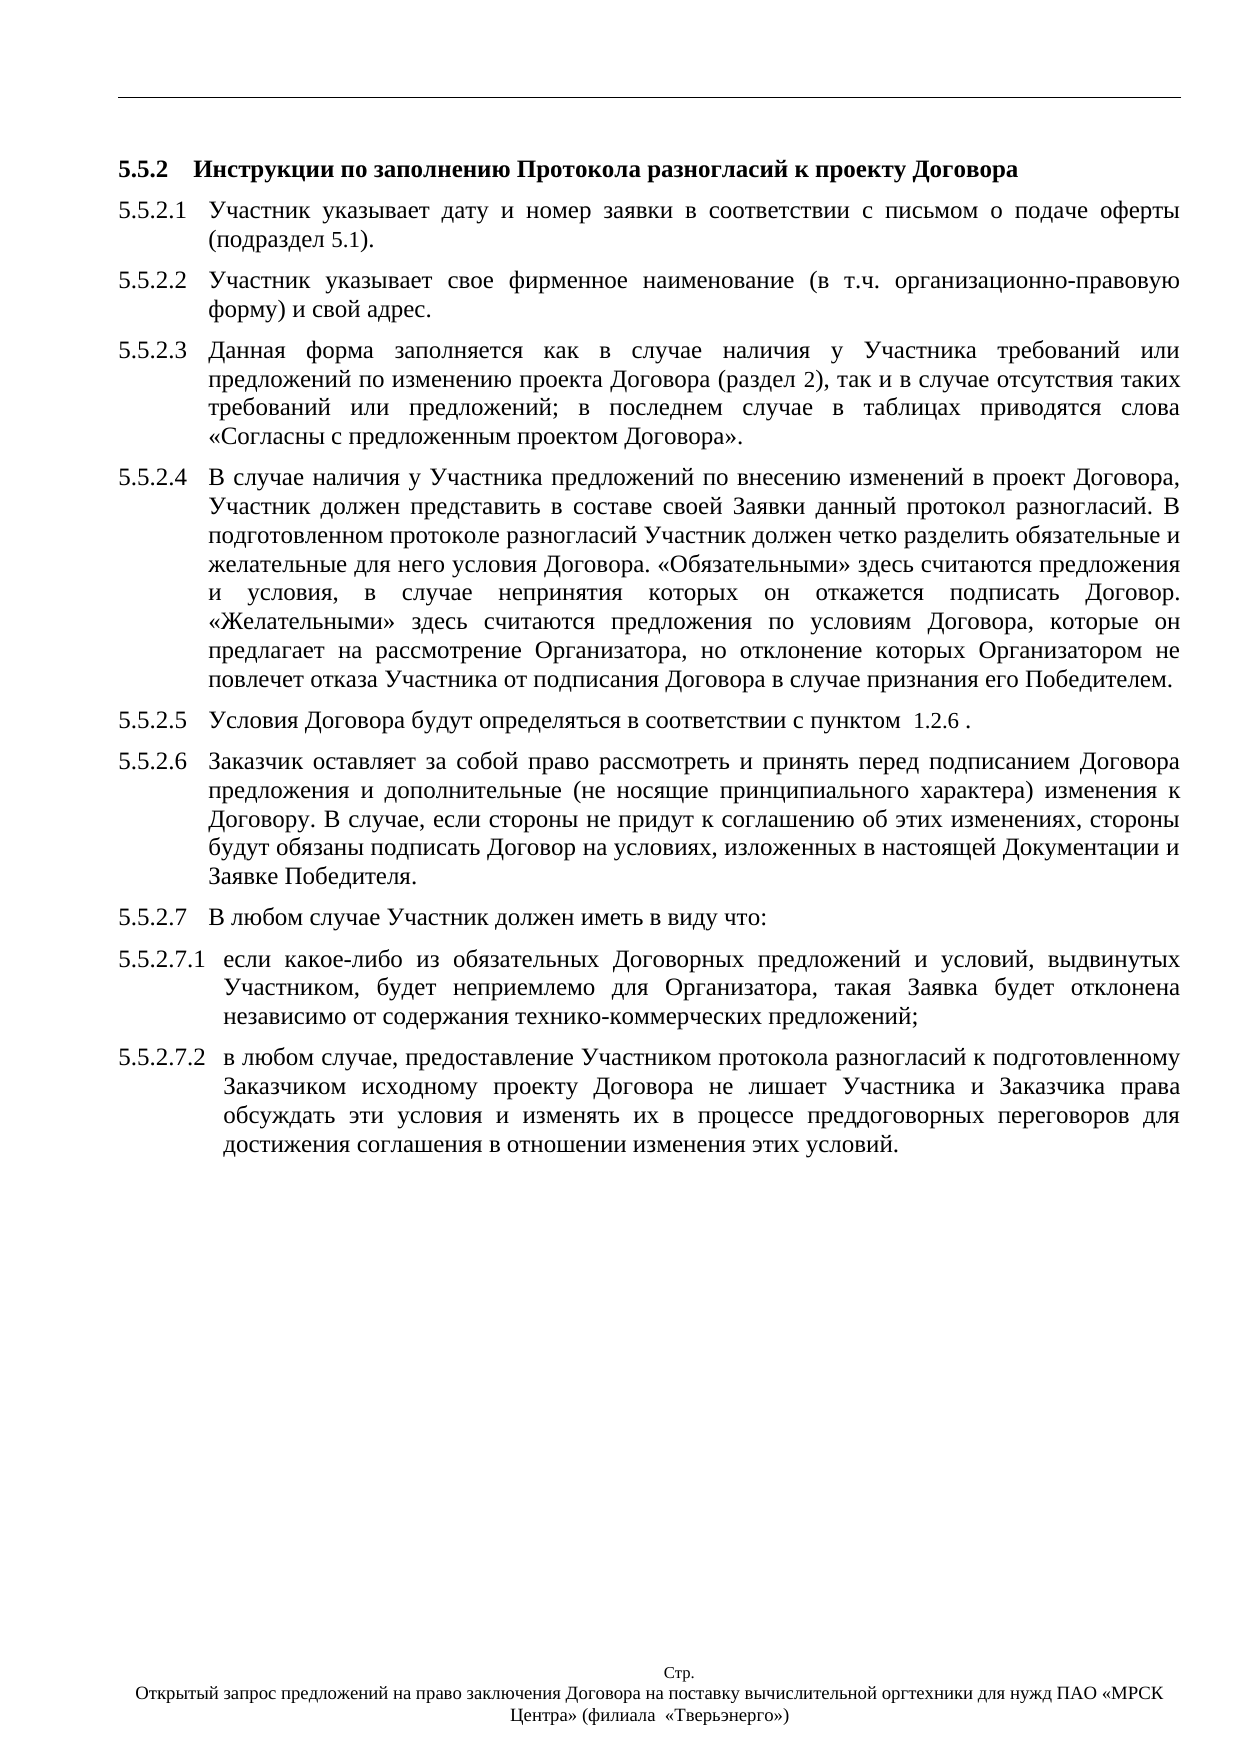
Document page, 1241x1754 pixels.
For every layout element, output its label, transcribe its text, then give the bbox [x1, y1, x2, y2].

list если какое-либо из обязательных Договорных предложений и условий, выдвинутых Участником, будет неприемлемо для Организатора, такая Заявка будет отклонена независимо от содержания технико-коммерческих предложений; [118, 944, 1181, 1030]
list Участник указывает свое фирменное наименование (в т.ч. организационно-правовую форму) и свой адрес. [118, 265, 1181, 322]
list в любом случае, предоставление Участником протокола разногласий к подготовленному Заказчиком исходному проекту Договора не лишает Участника и Заказчика права обсуждать эти условия и изменять их в процессе преддоговорных переговоров для достижения соглашения в отношении изменения этих условий. [118, 1042, 1181, 1157]
list Условия Договора будут определяться в соответствии с пунктом 1.2.6 . [118, 705, 1181, 734]
subtitle Инструкции по заполнению Протокола разногласий к проекту Договора [118, 154, 1181, 182]
list В случае наличия у Участника предложений по внесению изменений в проект Договора, Участник должен представить в составе своей Заявки данный протокол разногласий. В подготовленном протоколе разногласий Участник должен четко разделить обязательные и желательные для него условия Договора. «Обязательными» здесь считаются предложения и условия, в случае непринятия которых он откажется подписать Договор. «Желательными» здесь считаются предложения по условиям Договора, которые он предлагает на рассмотрение Организатора, но отклонение которых Организатором не повлечет отказа Участника от подписания Договора в случае признания его Победителем. [118, 462, 1181, 692]
list Заказчик оставляет за собой право рассмотреть и принять перед подписанием Договора предложения и дополнительные (не носящие принципиального характера) изменения к Договору. В случае, если стороны не придут к соглашению об этих изменениях, стороны будут обязаны подписать Договор на условиях, изложенных в настоящей Документации и Заявке Победителя. [118, 746, 1181, 890]
list Участник указывает дату и номер заявки в соответствии с письмом о подаче оферты (подраздел 5.1). [118, 195, 1181, 252]
list В любом случае Участник должен иметь в виду что: [118, 902, 1181, 931]
list Данная форма заполняется как в случае наличия у Участника требований или предложений по изменению проекта Договора (раздел 2), так и в случае отсутствия таких требований или предложений; в последнем случае в таблицах приводятся слова «Согласны с предложенным проектом Договора». [118, 335, 1181, 450]
